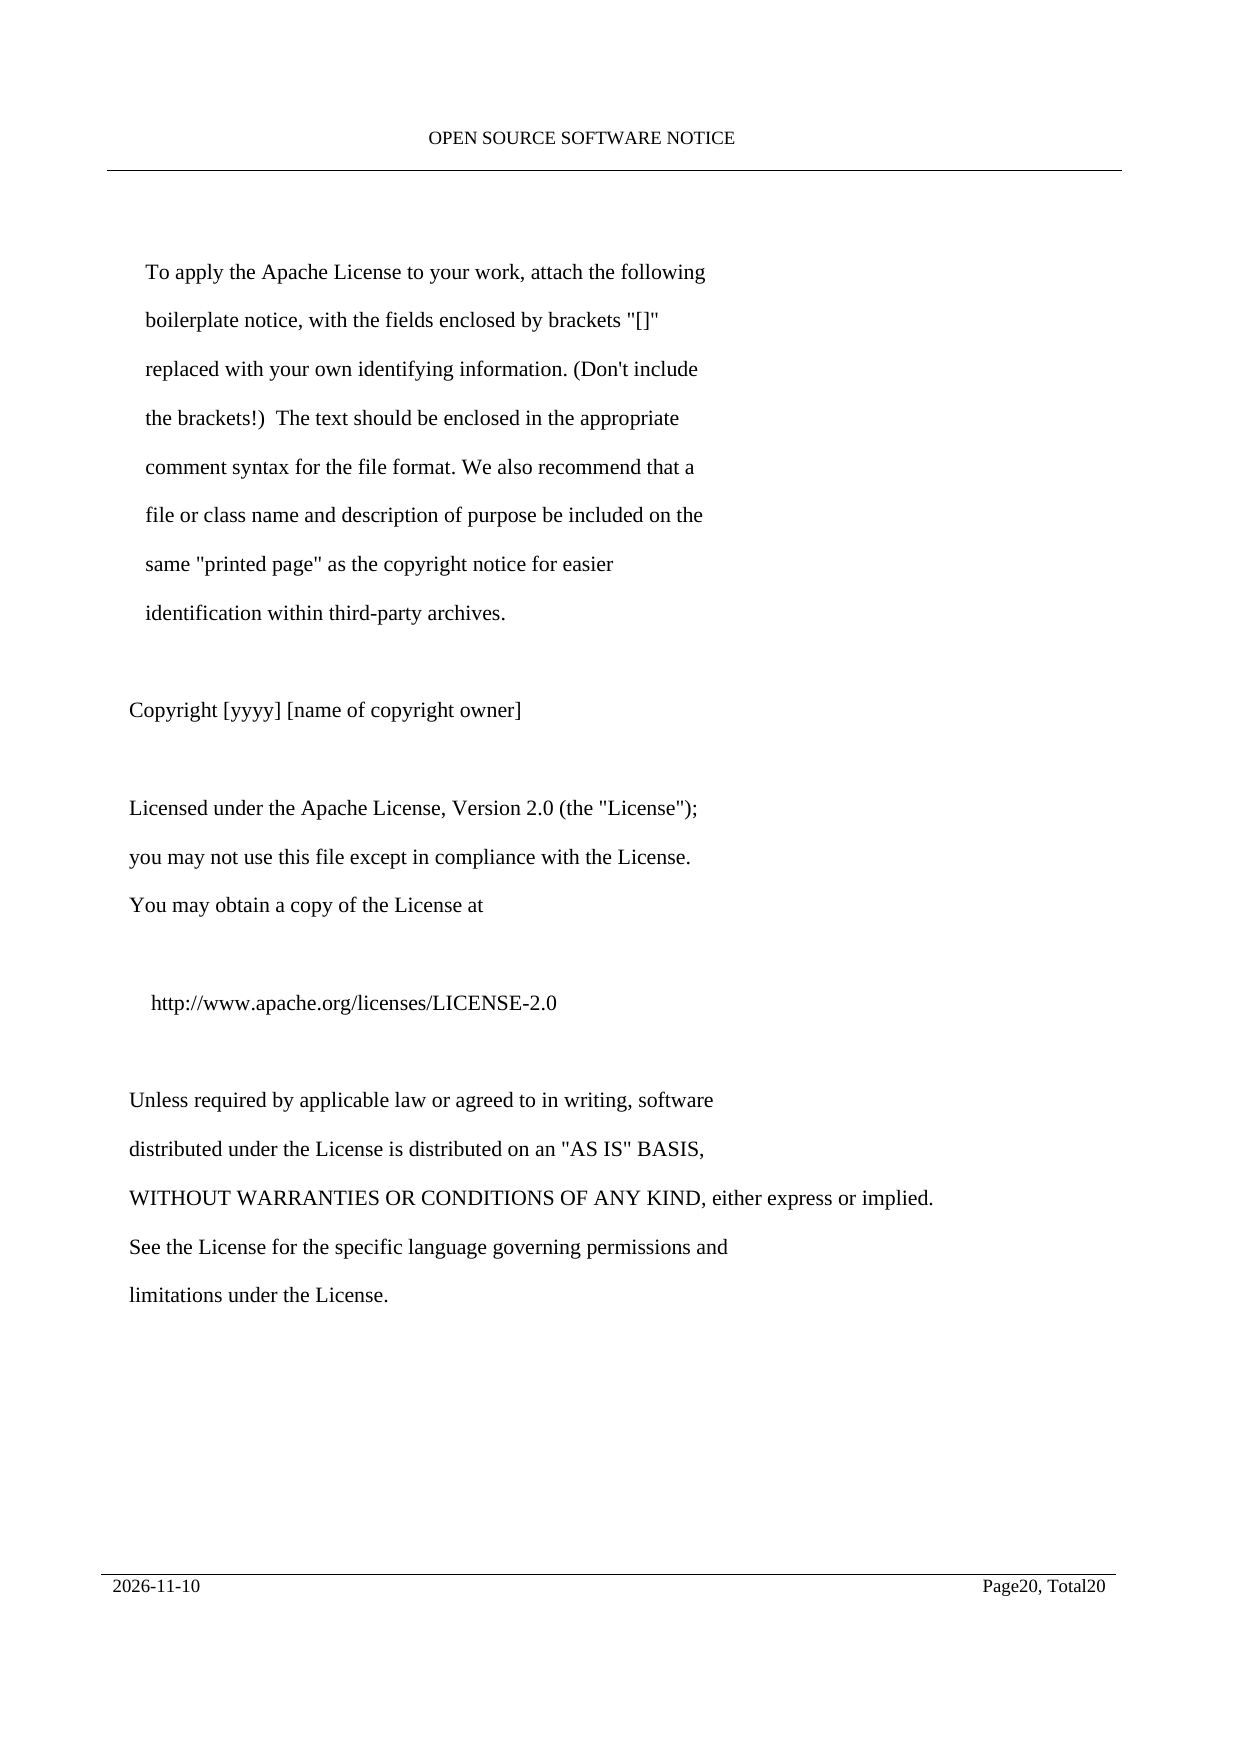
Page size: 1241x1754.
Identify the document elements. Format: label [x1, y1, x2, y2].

text [112, 206, 1128, 1311]
